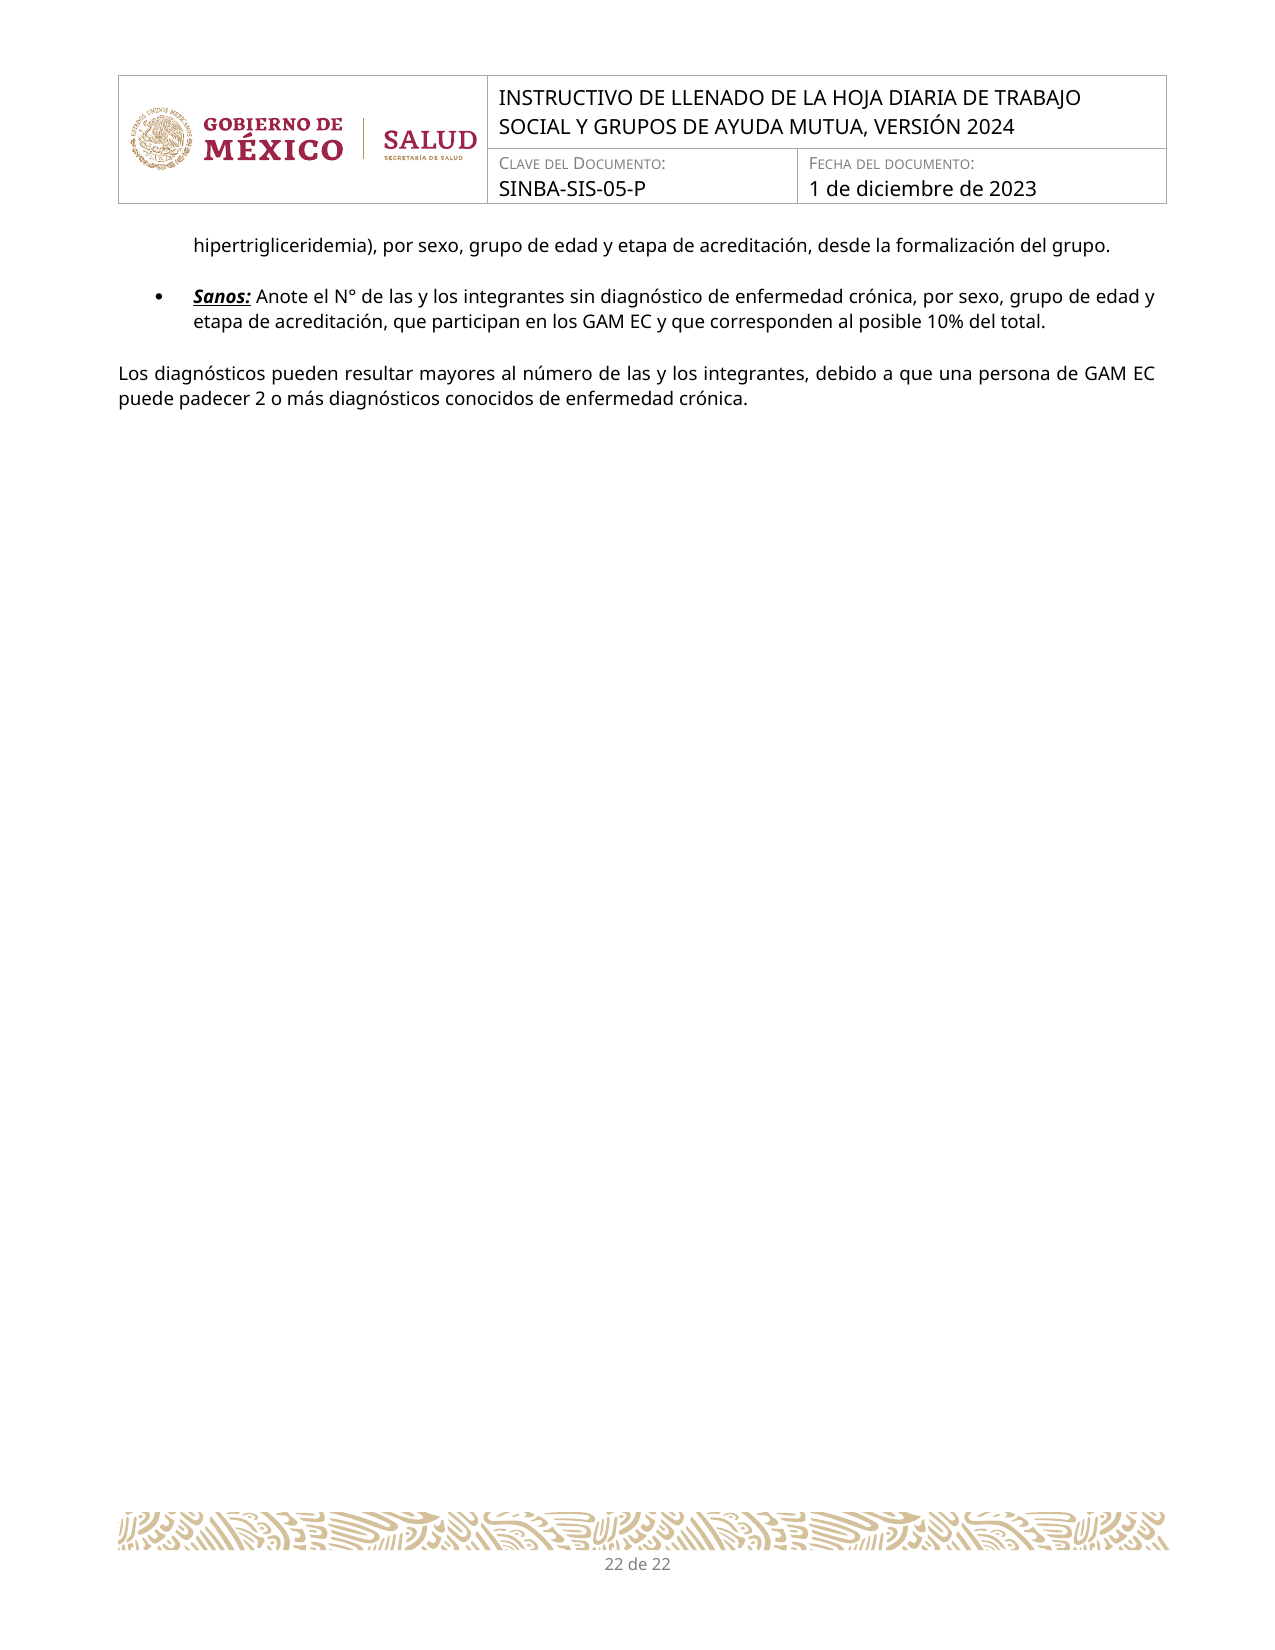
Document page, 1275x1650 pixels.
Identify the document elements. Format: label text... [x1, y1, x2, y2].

list Sanos: Anote el N° de las y los integrantes sin diagnóstico de enfermedad crónica, por sexo, grupo de edad y etapa de acreditación, que participan en los GAM EC y que corresponden al posible 10% del total. [156, 283, 1157, 334]
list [156, 232, 1157, 258]
text Los diagnósticos pueden resultar mayores al número de las y los integrantes, debido a que una persona de GAM EC puede padecer 2 o más diagnósticos conocidos de enfermedad crónica. [118, 360, 1157, 411]
